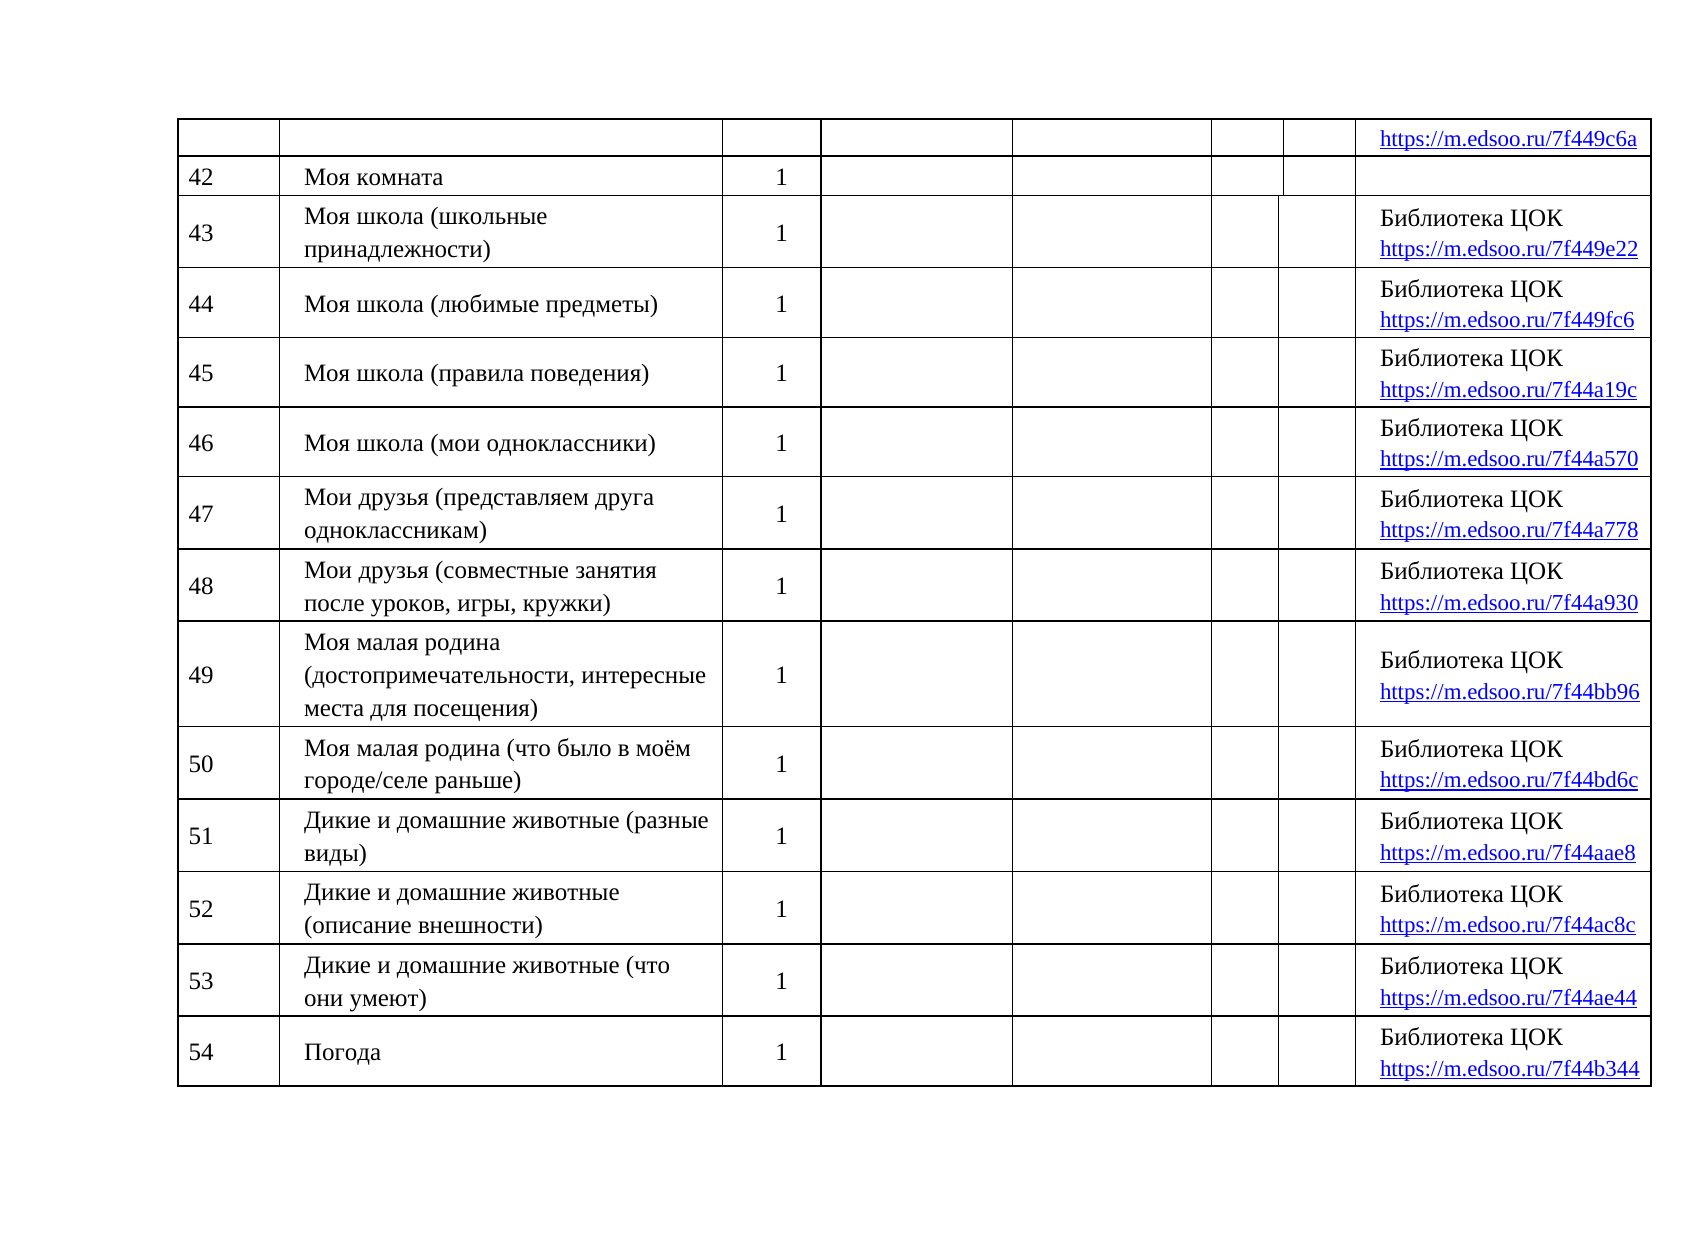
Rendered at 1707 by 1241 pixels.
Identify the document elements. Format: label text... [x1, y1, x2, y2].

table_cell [1356, 120, 1650, 155]
table_cell [1212, 550, 1278, 620]
table_cell 1 [723, 800, 820, 871]
table_cell [1013, 945, 1211, 1015]
table_cell [822, 872, 1012, 943]
table_cell [1212, 1017, 1278, 1085]
table_cell [1279, 1017, 1355, 1085]
table_cell 54 [179, 1017, 279, 1085]
table_cell 53 [179, 945, 279, 1015]
table_cell Библиотека ЦОК https://m.edsoo.ru/7f44bd6c [1356, 727, 1650, 798]
table_cell [1279, 622, 1355, 726]
table_cell [1013, 872, 1211, 943]
table_cell [1013, 268, 1211, 336]
table_cell [1212, 727, 1278, 798]
table_cell 1 [723, 477, 820, 548]
table_cell 50 [179, 727, 279, 798]
table_cell [1279, 727, 1355, 798]
table_cell Моя школа (любимые предметы) [280, 268, 722, 336]
table_cell [1279, 872, 1355, 943]
table_cell Погода [280, 1017, 722, 1085]
table_cell 1 [723, 622, 820, 726]
table_cell [822, 477, 1012, 548]
table_cell [822, 727, 1012, 798]
table_cell 1 [723, 157, 820, 194]
table_cell [822, 622, 1012, 726]
table_cell [1013, 196, 1211, 267]
table_cell Библиотека ЦОК https://m.edsoo.ru/7f44bb96 [1356, 622, 1650, 726]
table_cell [1013, 408, 1211, 476]
table_cell [822, 408, 1012, 476]
table_cell [1212, 872, 1278, 943]
table_cell [1279, 550, 1355, 620]
table_cell [1212, 408, 1278, 476]
table_cell [1279, 196, 1355, 267]
table_cell [1279, 338, 1355, 406]
table_cell [1284, 157, 1355, 194]
table_cell Библиотека ЦОК https://m.edsoo.ru/7f44a570 [1356, 408, 1650, 476]
table_cell Мои друзья (представляем друга одноклассникам) [280, 477, 722, 548]
table_cell [1212, 157, 1283, 194]
table_cell [1013, 1017, 1211, 1085]
table_cell Библиотека ЦОК https://m.edsoo.ru/7f44b344 [1356, 1017, 1650, 1085]
table_cell [1284, 120, 1355, 155]
table_cell [1279, 477, 1355, 548]
table_cell 1 [723, 945, 820, 1015]
table_cell [1013, 338, 1211, 406]
table_cell Моя малая родина (достопримечательности, интересные места для посещения) [280, 622, 722, 726]
table_cell 42 [179, 157, 279, 194]
table_cell [1212, 196, 1278, 267]
table_cell [1356, 157, 1650, 194]
table_cell 52 [179, 872, 279, 943]
table_cell 1 [723, 196, 820, 267]
table_cell Библиотека ЦОК https://m.edsoo.ru/7f44ae44 [1356, 945, 1650, 1015]
table_cell Библиотека ЦОК https://m.edsoo.ru/7f44aae8 [1356, 800, 1650, 871]
table_cell 41 [179, 120, 279, 155]
table_cell Библиотека ЦОК https://m.edsoo.ru/7f449fc6 [1356, 268, 1650, 336]
table_cell [1212, 945, 1278, 1015]
table_cell 49 [179, 622, 279, 726]
table_cell [822, 338, 1012, 406]
table_cell Библиотека ЦОК https://m.edsoo.ru/7f44a19c [1356, 338, 1650, 406]
table_cell Моя школа (правила поведения) [280, 338, 722, 406]
table_cell 46 [179, 408, 279, 476]
table_cell 1 [723, 1017, 820, 1085]
table_cell 1 [723, 120, 820, 155]
table_cell 1 [723, 268, 820, 336]
table_cell 1 [723, 872, 820, 943]
table_cell [1013, 477, 1211, 548]
table_cell [822, 1017, 1012, 1085]
table_cell Моя школа (мои одноклассники) [280, 408, 722, 476]
table_cell [1212, 800, 1278, 871]
table_cell 47 [179, 477, 279, 548]
table_cell [822, 550, 1012, 620]
table_cell [1013, 622, 1211, 726]
table_cell Библиотека ЦОК https://m.edsoo.ru/7f44ac8c [1356, 872, 1650, 943]
table_cell [822, 120, 1012, 155]
table_cell Мои друзья (совместные занятия после уроков, игры, кружки) [280, 550, 722, 620]
table_cell [1212, 477, 1278, 548]
table_cell 1 [723, 550, 820, 620]
table_cell 48 [179, 550, 279, 620]
table_cell Моя малая родина (что было в моём городе/селе раньше) [280, 727, 722, 798]
table_cell [822, 157, 1012, 194]
table_cell Библиотека ЦОК https://m.edsoo.ru/7f44a930 [1356, 550, 1650, 620]
table_cell Дикие и домашние животные (что они умеют) [280, 945, 722, 1015]
table_cell Моя комната [280, 157, 722, 194]
table_cell [822, 268, 1012, 336]
table_cell 51 [179, 800, 279, 871]
table_cell 43 [179, 196, 279, 267]
table_cell 45 [179, 338, 279, 406]
table_cell 1 [723, 408, 820, 476]
table_cell [1013, 157, 1211, 194]
table_cell 1 [723, 727, 820, 798]
table_cell [1013, 120, 1211, 155]
table_cell [1279, 268, 1355, 336]
table_cell [1279, 408, 1355, 476]
table_cell [822, 800, 1012, 871]
table_cell [1212, 268, 1278, 336]
table_cell [1279, 945, 1355, 1015]
table_cell [822, 196, 1012, 267]
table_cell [280, 120, 722, 155]
table_cell [1212, 120, 1283, 155]
table_cell [1279, 800, 1355, 871]
table_cell [1013, 550, 1211, 620]
table_cell 44 [179, 268, 279, 336]
table_cell Моя школа (школьные принадлежности) [280, 196, 722, 267]
table_cell Библиотека ЦОК https://m.edsoo.ru/7f44a778 [1356, 477, 1650, 548]
table_cell [1013, 727, 1211, 798]
table_cell Дикие и домашние животные (описание внешности) [280, 872, 722, 943]
table_cell [822, 945, 1012, 1015]
table_cell [1013, 800, 1211, 871]
table_cell Дикие и домашние животные (разные виды) [280, 800, 722, 871]
table_cell [1212, 338, 1278, 406]
table_cell 1 [723, 338, 820, 406]
table_cell [1212, 622, 1278, 726]
table_cell Библиотека ЦОК https://m.edsoo.ru/7f449e22 [1356, 196, 1650, 267]
